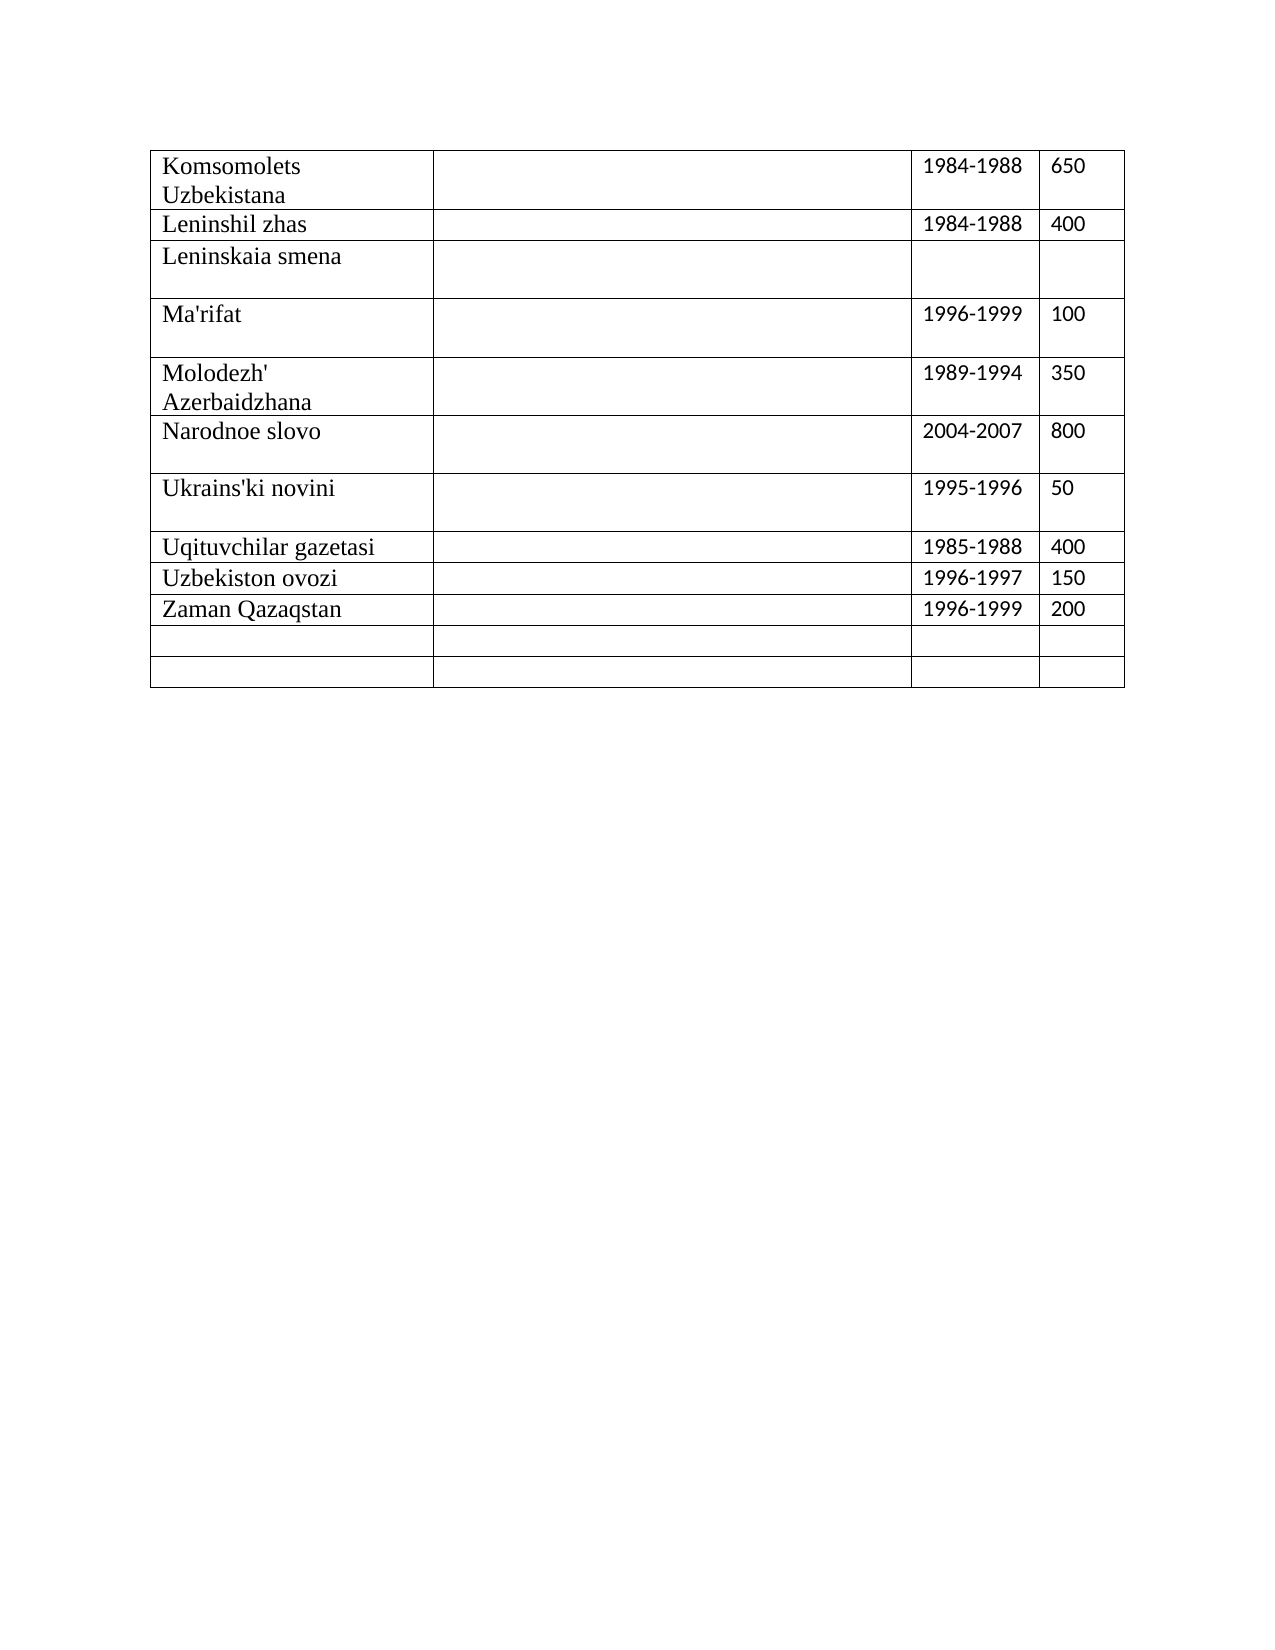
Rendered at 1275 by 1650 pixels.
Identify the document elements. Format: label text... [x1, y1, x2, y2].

table_cell [151, 657, 433, 687]
table_cell [434, 151, 911, 208]
table_cell 1989-1994 [912, 358, 1039, 415]
table_cell 2004-2007 [912, 416, 1039, 472]
table_cell [151, 626, 433, 656]
table_cell [434, 595, 911, 625]
table_cell Zaman Qazaqstan [151, 595, 433, 625]
table_cell 400 [1040, 532, 1124, 562]
table_cell Komsomolets Uzbekistana [151, 151, 433, 208]
table_cell 400 [1040, 210, 1124, 240]
table_cell Uqituvchilar gazetasi [151, 532, 433, 562]
table_cell 100 [1040, 299, 1124, 357]
table_cell Ma'rifat [151, 299, 433, 357]
table_cell [434, 532, 911, 562]
table_cell 650 [1040, 151, 1124, 208]
table_cell Molodezh' Azerbaidzhana [151, 358, 433, 415]
table_cell [434, 416, 911, 472]
table_cell 800 [1040, 416, 1124, 472]
table_cell 1984-1988 [912, 151, 1039, 208]
table_cell [912, 657, 1039, 687]
table_cell 1996-1999 [912, 299, 1039, 357]
table_cell 1995-1996 [912, 474, 1039, 531]
table_cell [434, 358, 911, 415]
table_cell [434, 657, 911, 687]
table_cell Narodnoe slovo [151, 416, 433, 472]
table_cell [1040, 241, 1124, 298]
table_cell [1040, 657, 1124, 687]
table_cell [434, 474, 911, 531]
table_cell 1985-1988 [912, 532, 1039, 562]
table_cell 200 [1040, 595, 1124, 625]
table_cell 150 [1040, 563, 1124, 593]
table_cell [434, 563, 911, 593]
table_cell Leninshil zhas [151, 210, 433, 240]
table_cell Leninskaia smena [151, 241, 433, 298]
table_cell [912, 241, 1039, 298]
table_cell Uzbekiston ovozi [151, 563, 433, 593]
table_cell 1996-1999 [912, 595, 1039, 625]
table_cell [912, 626, 1039, 656]
table_cell 1984-1988 [912, 210, 1039, 240]
table_cell Ukrains'ki novini [151, 474, 433, 531]
table_cell [434, 210, 911, 240]
table_cell [434, 241, 911, 298]
table_cell [1040, 626, 1124, 656]
table_cell 50 [1040, 474, 1124, 531]
table_cell 1996-1997 [912, 563, 1039, 593]
table_cell 350 [1040, 358, 1124, 415]
table_cell [434, 299, 911, 357]
table_cell [434, 626, 911, 656]
